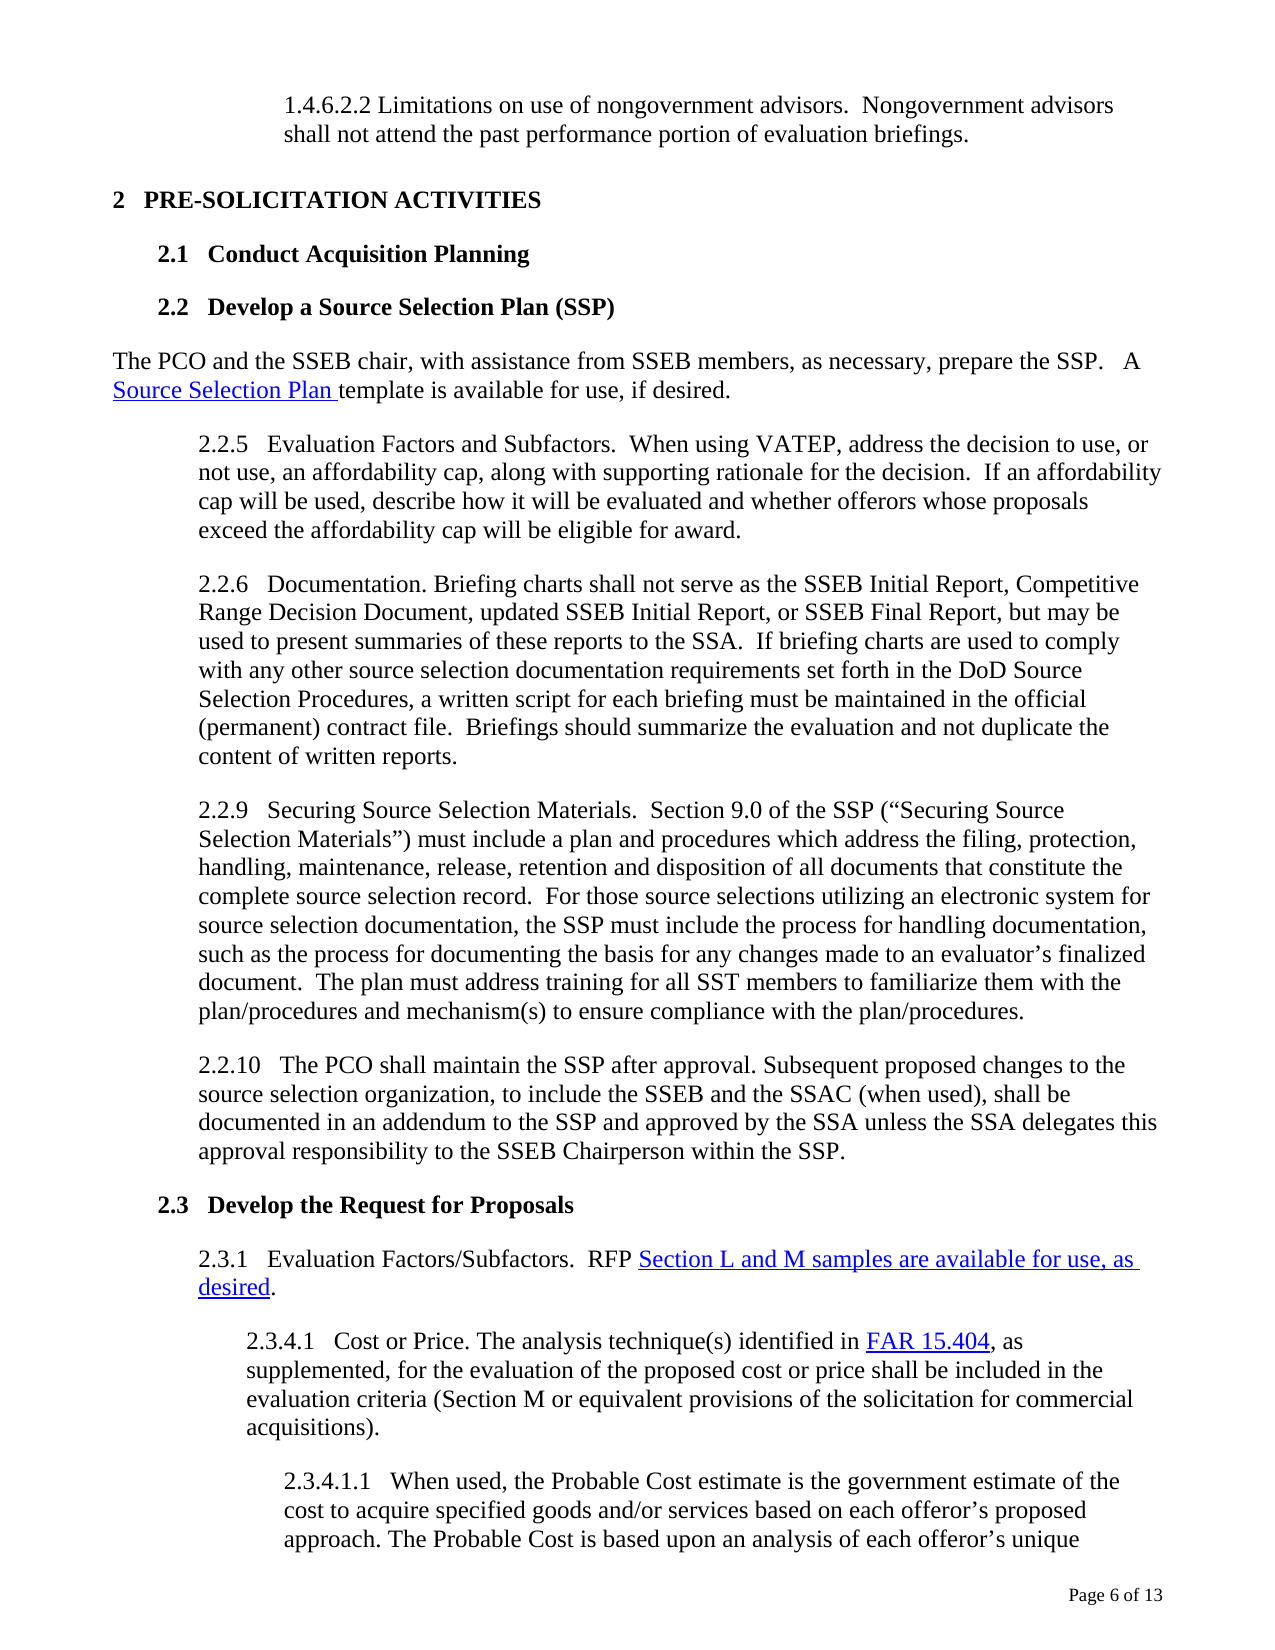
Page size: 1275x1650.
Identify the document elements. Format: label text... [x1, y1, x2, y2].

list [283, 1466, 1162, 1552]
list 2.2.6 Documentation. Briefing charts shall not serve as the SSEB Initial Report, Competitive Range Decision Document, updated SSEB Initial Report, or SSEB Final Report, but may be used to present summaries of these reports to the SSA. If briefing charts are used to comply with any other source selection documentation requirements set forth in the DoD Source Selection Procedures, a written script for each briefing must be maintained in the official (permanent) contract file. Briefings should summarize the evaluation and not duplicate the content of written reports. [198, 569, 1162, 770]
list 2.2.9 Securing Source Selection Materials. Section 9.0 of the SSP (“Securing Source Selection Materials”) must include a plan and procedures which address the filing, protection, handling, maintenance, release, retention and disposition of all documents that constitute the complete source selection record. For those source selections utilizing an electronic system for source selection documentation, the SSP must include the process for handling documentation, such as the process for documenting the basis for any changes made to an evaluator’s finalized document. The plan must address training for all SST members to familiarize them with the plan/procedures and mechanism(s) to ensure compliance with the plan/procedures. [198, 795, 1162, 1025]
subtitle 2 PRE-SOLICITATION ACTIVITIES [112, 185, 1162, 214]
list 2.1 Conduct Acquisition Planning [157, 239, 1162, 267]
list 2.2 Develop a Source Selection Plan (SSP) [157, 292, 1162, 321]
list 2.2.10 The PCO shall maintain the SSP after approval. Subsequent proposed changes to the source selection organization, to include the SSEB and the SSAC (when used), shall be documented in an addendum to the SSP and approved by the SSA unless the SSA delegates this approval responsibility to the SSEB Chairperson within the SSP. [198, 1050, 1162, 1165]
list 1.4.6.2.2 Limitations on use of nongovernment advisors. Nongovernment advisors shall not attend the past performance portion of evaluation briefings. [283, 90, 1162, 147]
list 2.3.4.1 Cost or Price. The analysis technique(s) identified in FAR 15.404, as supplemented, for the evaluation of the proposed cost or price shall be included in the evaluation criteria (Section M or equivalent provisions of the solicitation for commercial acquisitions). [246, 1326, 1162, 1441]
list 2.3 Develop the Request for Proposals [157, 1190, 1162, 1219]
text The PCO and the SSEB chair, with assistance from SSEB members, as necessary, prepare the SSP. A Source Selection Plan template is available for use, if desired. [112, 346, 1162, 404]
list 2.2.5 Evaluation Factors and Subfactors. When using VATEP, address the decision to use, or not use, an affordability cap, along with supporting rationale for the decision. If an affordability cap will be used, describe how it will be evaluated and whether offerors whose proposals exceed the affordability cap will be eligible for award. [198, 429, 1162, 544]
list 2.3.1 Evaluation Factors/Subfactors. RFP Section L and M samples are available for use, as desired. [198, 1244, 1162, 1301]
